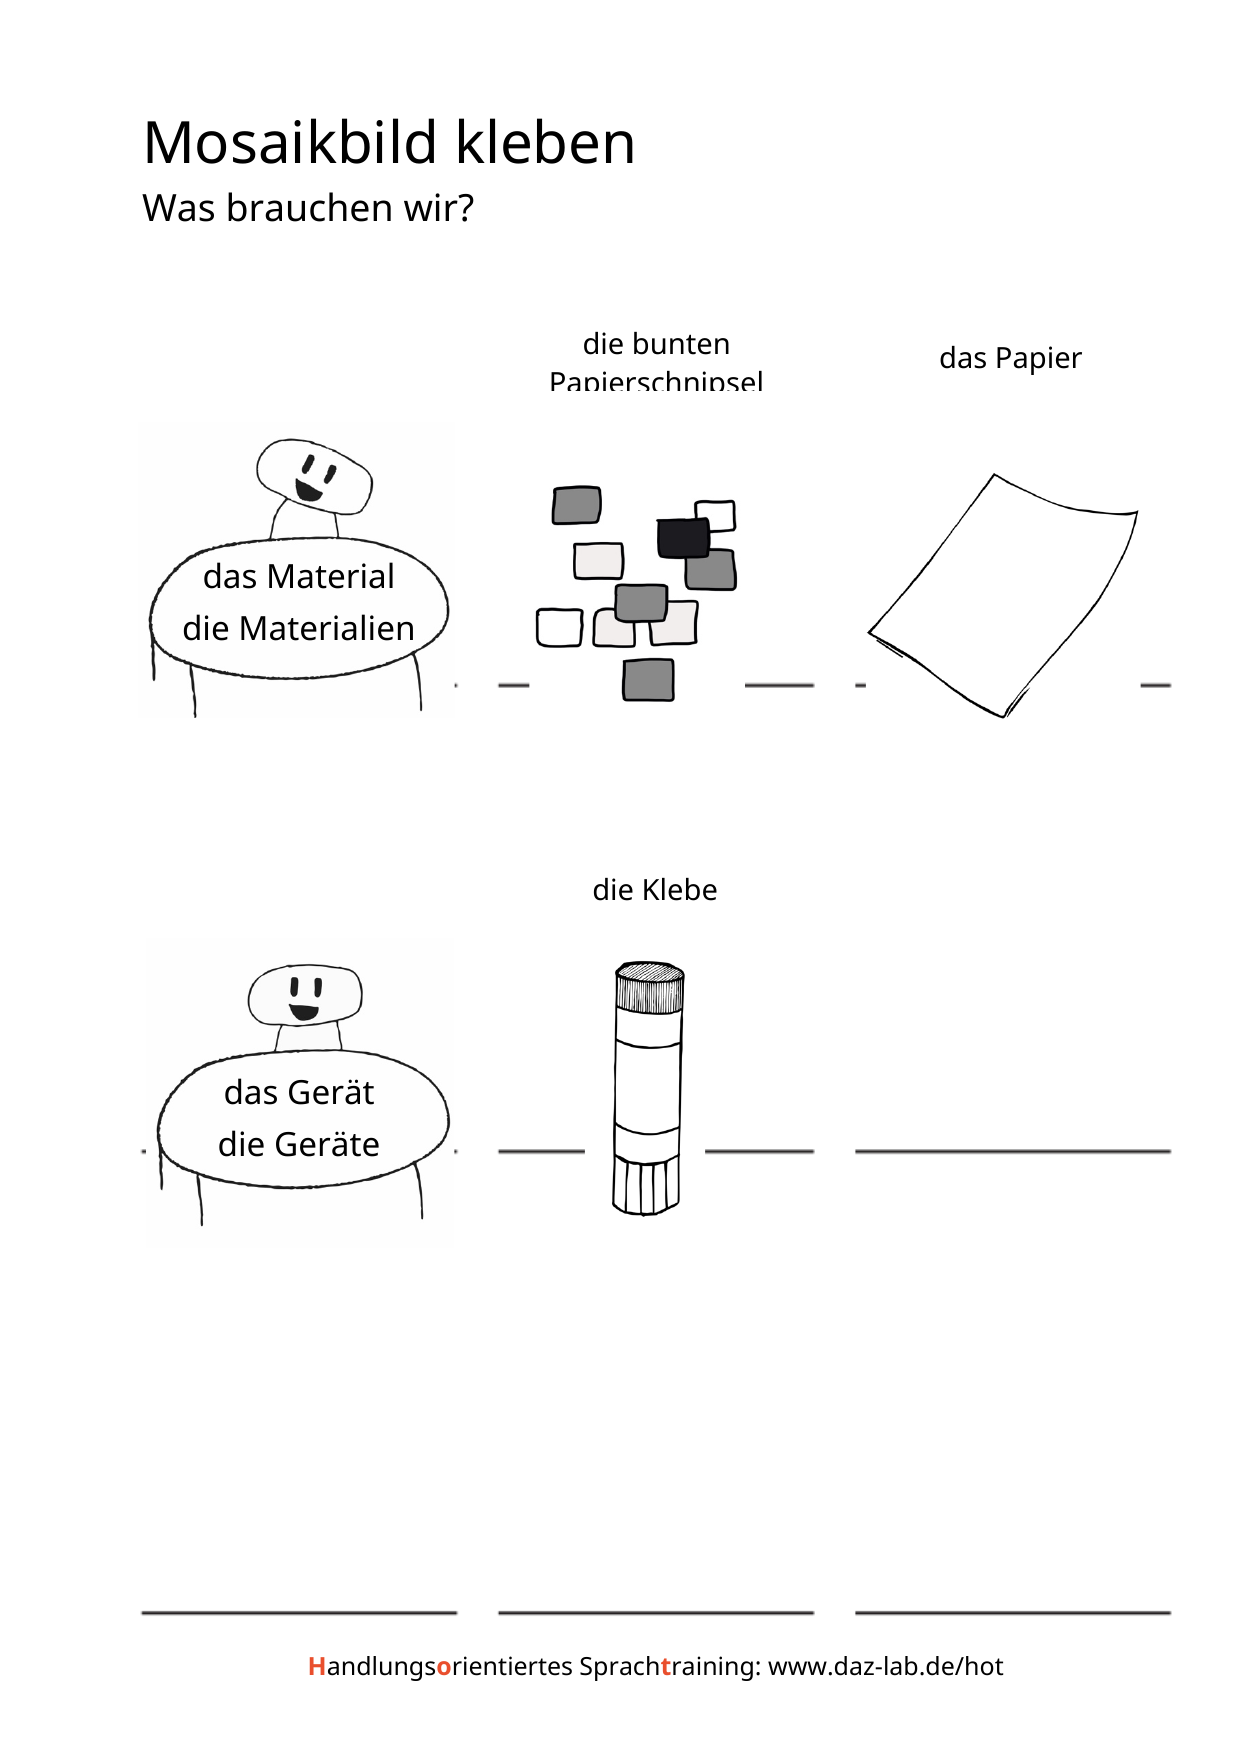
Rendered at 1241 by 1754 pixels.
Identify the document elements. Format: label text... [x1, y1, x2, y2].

text Was brauchen wir? [142, 181, 1169, 232]
text Mosaikbild kleben [142, 101, 1169, 181]
picture [138, 422, 455, 718]
picture [865, 470, 1141, 725]
picture [146, 938, 455, 1248]
picture [529, 478, 745, 715]
picture [584, 937, 706, 1233]
